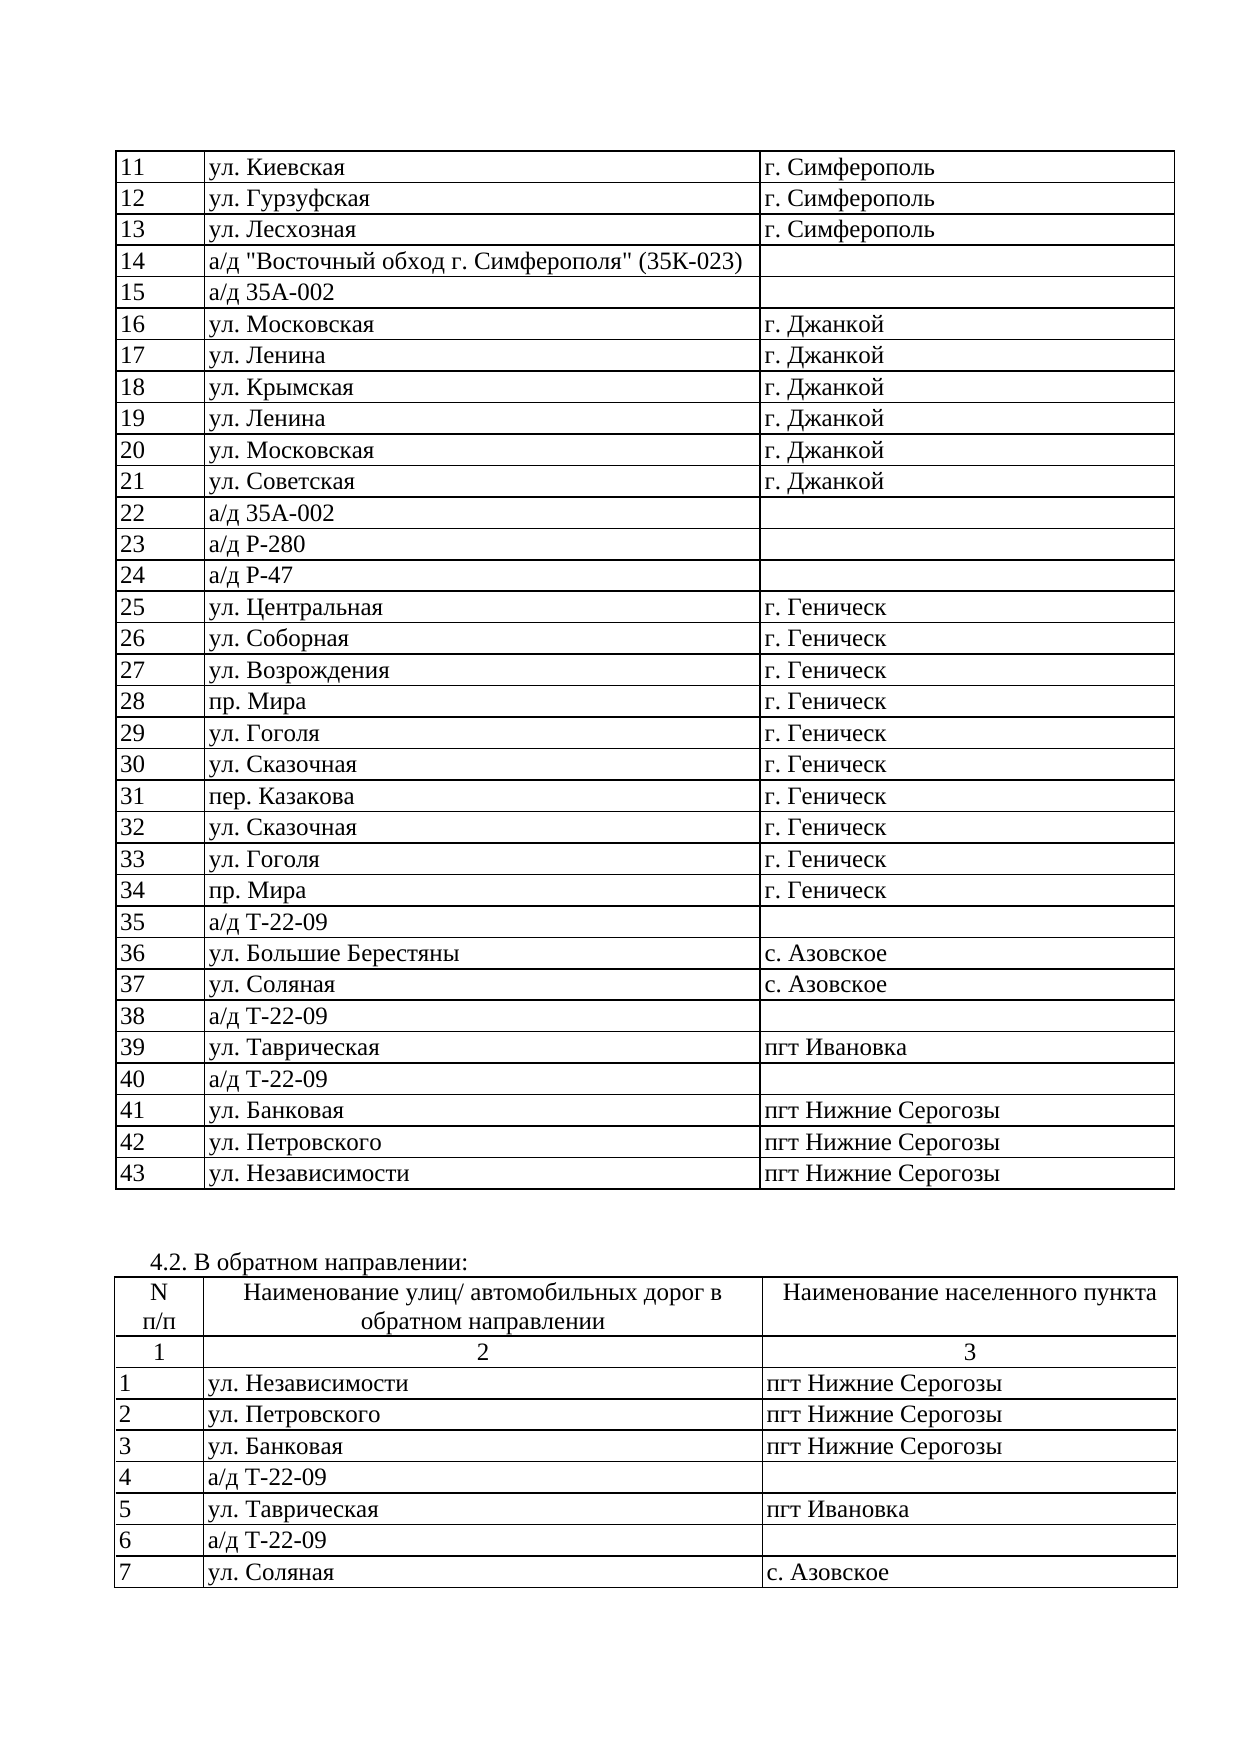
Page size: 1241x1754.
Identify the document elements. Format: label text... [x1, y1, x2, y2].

table_cell 34 [117, 875, 204, 905]
table_cell ул. Ленина [205, 403, 759, 433]
table_cell 2 [115, 1399, 203, 1429]
table_cell ул. Банковая [205, 1095, 759, 1125]
table_cell [761, 1064, 1174, 1094]
table_cell 17 [117, 340, 204, 370]
table_cell 18 [117, 372, 204, 402]
table_cell г. Джанкой [761, 372, 1174, 402]
table_cell пгт Ивановка [763, 1492, 1177, 1524]
table_cell 33 [117, 844, 204, 873]
table_cell ул. Центральная [205, 592, 759, 622]
table_cell ул. Сказочная [205, 812, 759, 842]
table_cell ул. Московская [205, 309, 759, 339]
table_cell пгт Нижние Серогозы [761, 1158, 1174, 1188]
table_cell ул. Гурзуфская [205, 183, 759, 213]
table_cell а/д Т-22-09 [205, 1064, 759, 1094]
table_cell а/д Т-22-09 [204, 1525, 762, 1555]
table_cell а/д Т-22-09 [205, 1001, 759, 1031]
table_cell г. Геническ [761, 781, 1174, 811]
table_cell г. Геническ [761, 749, 1174, 779]
table_cell г. Джанкой [761, 435, 1174, 464]
table_cell 20 [117, 435, 204, 464]
table_cell ул. Сказочная [205, 749, 759, 779]
table_cell а/д 35А-002 [205, 498, 759, 527]
table_cell 29 [117, 718, 204, 748]
table_cell 30 [117, 749, 204, 779]
table_cell г. Геническ [761, 655, 1174, 685]
table_cell ул. Гоголя [205, 718, 759, 748]
table_cell ул. Соляная [204, 1557, 762, 1587]
table_cell 38 [117, 1001, 204, 1031]
table_cell [763, 1524, 1177, 1555]
table_cell ул. Петровского [204, 1400, 762, 1429]
table_cell 24 [117, 561, 204, 590]
table_cell пгт Нижние Серогозы [763, 1366, 1177, 1398]
table_cell г. Геническ [761, 875, 1174, 905]
table_cell 27 [117, 655, 204, 685]
table_cell 23 [117, 529, 204, 559]
table_cell пгт Нижние Серогозы [761, 1095, 1174, 1125]
table_cell 3 [763, 1335, 1177, 1366]
table_cell ул. Банковая [204, 1431, 762, 1461]
table_cell г. Джанкой [761, 466, 1174, 496]
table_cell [205, 246, 759, 276]
table_cell ул. Таврическая [204, 1494, 762, 1524]
table_cell г. Джанкой [761, 403, 1174, 433]
text 4.2. В обратном направлении: [150, 1247, 1090, 1276]
table_cell 2 [204, 1337, 762, 1366]
table_cell 3 [115, 1430, 203, 1461]
table_cell 22 [117, 498, 204, 527]
table_cell г. Геническ [761, 623, 1174, 653]
table_cell а/д Р-47 [205, 561, 759, 590]
table_cell ул. Крымская [205, 372, 759, 402]
table_cell ул. Независимости [204, 1368, 762, 1398]
table_cell 25 [117, 592, 204, 622]
table_cell 32 [117, 812, 204, 842]
table_cell г. Геническ [761, 844, 1174, 873]
table_cell пр. Мира [205, 686, 759, 716]
table_cell [763, 1461, 1177, 1492]
table_cell 21 [117, 466, 204, 496]
table_cell пр. Мира [205, 875, 759, 905]
table_cell ул. Киевская [205, 152, 759, 181]
table_cell [761, 907, 1174, 936]
table_cell г. Геническ [761, 812, 1174, 842]
table_cell 37 [117, 970, 204, 999]
table_cell ул. Возрождения [205, 655, 759, 685]
table_cell с. Азовское [763, 1555, 1177, 1587]
table_cell 6 [115, 1525, 203, 1555]
table_cell 40 [117, 1064, 204, 1094]
table_cell ул. Советская [205, 466, 759, 496]
table_cell 39 [117, 1032, 204, 1062]
table_cell ул. Большие Берестяны [205, 938, 759, 968]
table_cell ул. Независимости [205, 1158, 759, 1188]
table_cell 5 [115, 1493, 203, 1524]
table_header Наименование улиц/ автомобильных дорог в обратном направлении [204, 1278, 762, 1335]
table_cell [761, 277, 1174, 307]
table_cell г. Симферополь [761, 215, 1174, 244]
table_cell пгт Нижние Серогозы [763, 1398, 1177, 1429]
table_cell г. Симферополь [761, 183, 1174, 213]
table_cell 16 [117, 309, 204, 339]
table_cell [761, 561, 1174, 590]
table_cell 42 [117, 1127, 204, 1157]
table_cell ул. Московская [205, 435, 759, 464]
table_cell пгт Ивановка [761, 1032, 1174, 1062]
table_cell 12 [117, 183, 204, 213]
table_cell 36 [117, 938, 204, 968]
table_cell 19 [117, 403, 204, 433]
table_cell г. Геническ [761, 718, 1174, 748]
table_cell ул. Петровского [205, 1127, 759, 1157]
table_cell ул. Лесхозная [205, 215, 759, 244]
table_cell ул. Соляная [205, 970, 759, 999]
table_cell [761, 1001, 1174, 1031]
table_cell ул. Таврическая [205, 1032, 759, 1062]
table_header N п/п [115, 1278, 203, 1335]
table_cell ул. Гоголя [205, 844, 759, 873]
table_cell 11 [117, 152, 204, 181]
table_cell пгт Нижние Серогозы [763, 1429, 1177, 1461]
table_cell 14 [117, 246, 204, 276]
table_cell с. Азовское [761, 938, 1174, 968]
table_cell 4 [115, 1462, 203, 1492]
table_cell ул. Соборная [205, 623, 759, 653]
table_cell 28 [117, 686, 204, 716]
table_cell г. Геническ [761, 686, 1174, 716]
table_cell 1 [115, 1368, 203, 1398]
table_cell а/д Т-22-09 [205, 907, 759, 936]
table_cell 43 [117, 1158, 204, 1188]
table_cell а/д 35А-002 [205, 277, 759, 307]
table_cell с. Азовское [761, 970, 1174, 999]
table_cell 41 [117, 1095, 204, 1125]
table_cell 31 [117, 781, 204, 811]
table_header Наименование населенного пункта [763, 1278, 1177, 1335]
table_cell [761, 246, 1174, 276]
table_cell 35 [117, 907, 204, 936]
table_cell г. Джанкой [761, 340, 1174, 370]
table_cell 7 [115, 1556, 203, 1587]
table_cell а/д Р-280 [205, 529, 759, 559]
table_cell а/д Т-22-09 [204, 1462, 762, 1492]
table_cell 13 [117, 215, 204, 244]
table_cell [761, 498, 1174, 527]
table_cell ул. Ленина [205, 340, 759, 370]
table_cell 1 [115, 1336, 203, 1366]
table_cell пгт Нижние Серогозы [761, 1127, 1174, 1157]
table_cell 15 [117, 277, 204, 307]
table_cell пер. Казакова [205, 781, 759, 811]
table_cell г. Джанкой [761, 309, 1174, 339]
table_cell г. Симферополь [761, 152, 1174, 181]
table_cell г. Геническ [761, 592, 1174, 622]
table_cell 26 [117, 623, 204, 653]
table_cell [761, 529, 1174, 559]
